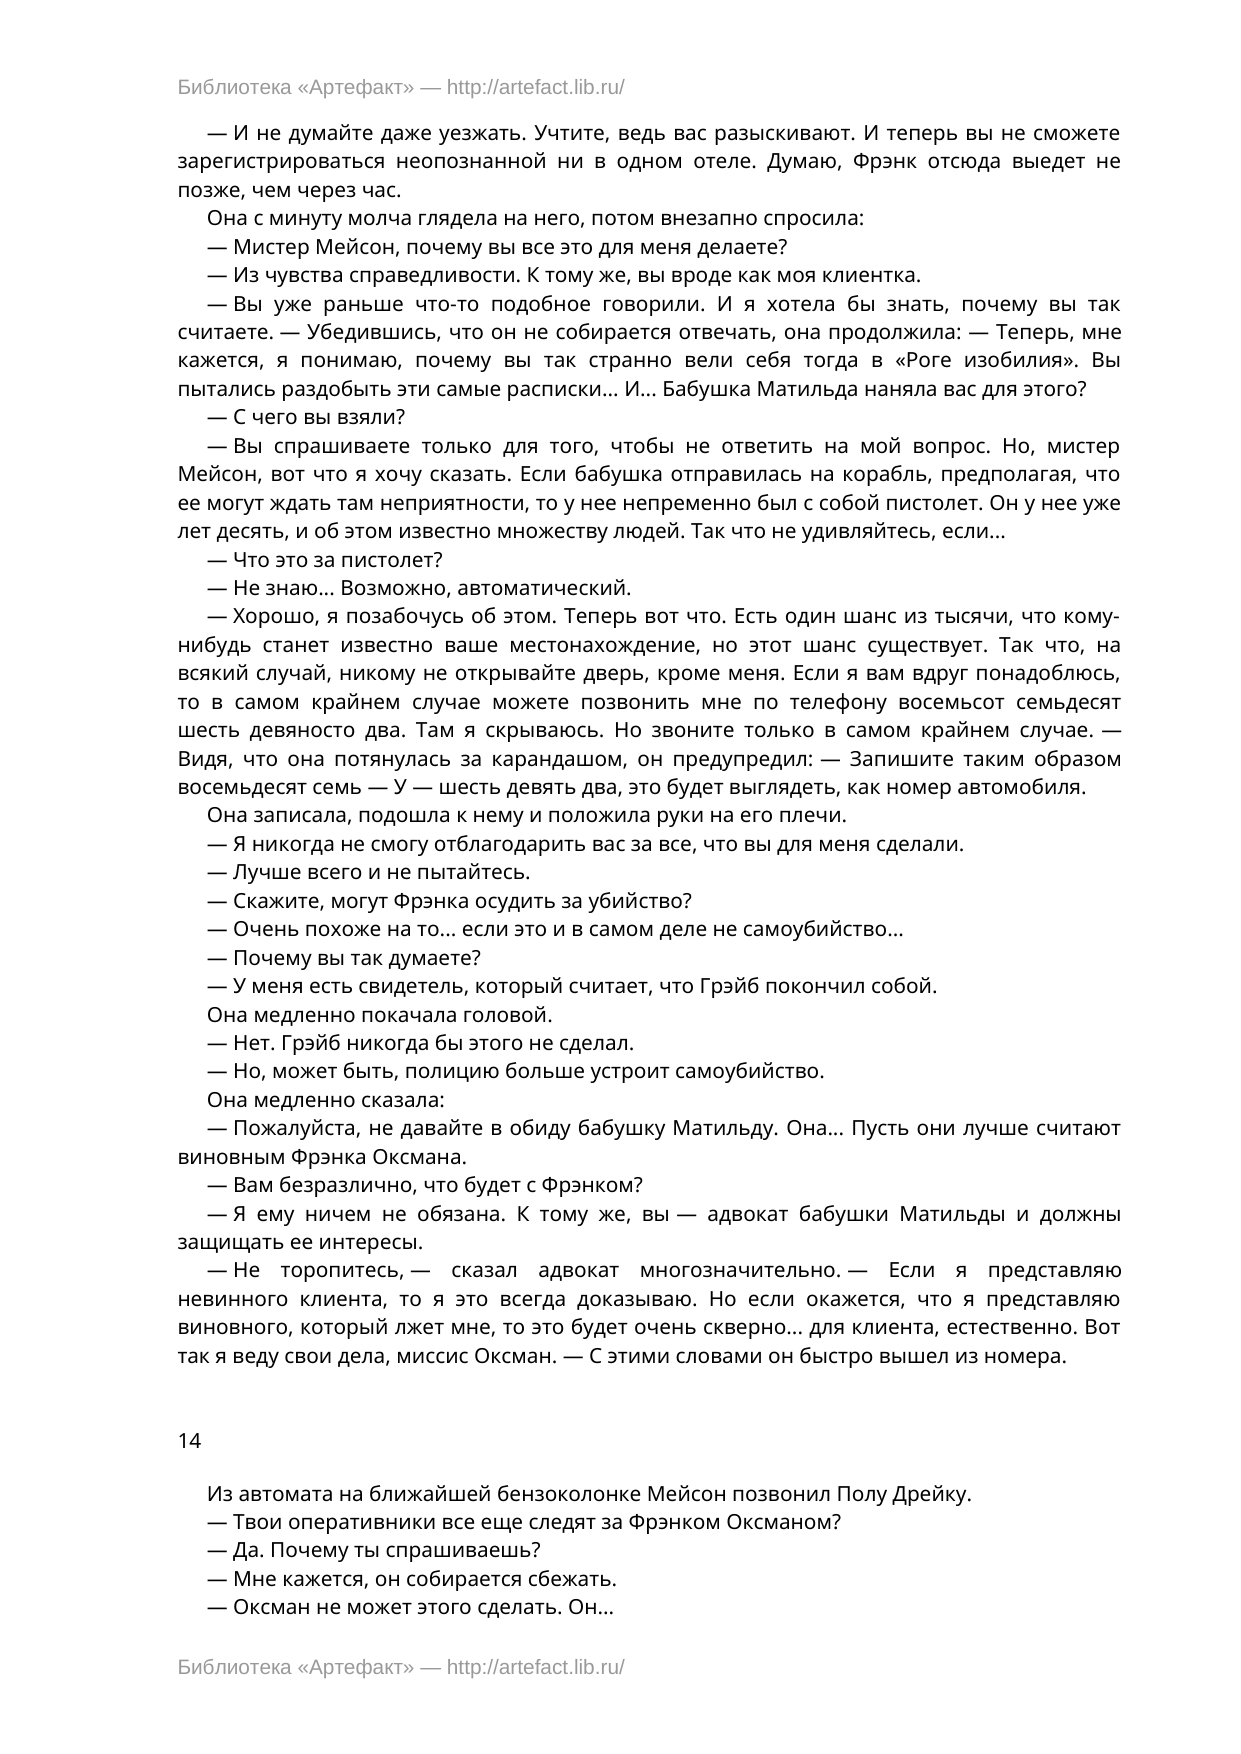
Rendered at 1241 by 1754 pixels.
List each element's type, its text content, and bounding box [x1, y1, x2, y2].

text — Твои оперативники все еще следят за Фрэнком Оксманом? [177, 1507, 1122, 1536]
text — Не торопитесь, — сказал адвокат многозначительно. — Если я представляю невинного клиента, то я это всегда доказываю. Но если окажется, что я представляю виновного, который лжет мне, то это будет очень скверно... для клиента, естественно. Вот так я веду свои дела, миссис Оксман. — С этими словами он быстро вышел из номера. [177, 1256, 1122, 1369]
text — Что это за пистолет? [177, 545, 1122, 573]
text — Вам безразлично, что будет с Фрэнком? [177, 1170, 1122, 1199]
text — Лучше всего и не пытайтесь. [177, 857, 1122, 886]
text — Мистер Мейсон, почему вы все это для меня делаете? [177, 232, 1122, 260]
text — У меня есть свидетель, который считает, что Грэйб покончил собой. [177, 971, 1122, 1000]
text — С чего вы взяли? [177, 402, 1122, 431]
text — Оксман не может этого сделать. Он... [177, 1592, 1122, 1621]
text Она медленно покачала головой. [177, 1000, 1122, 1028]
text Она медленно сказала: [177, 1085, 1122, 1113]
text — Нет. Грэйб никогда бы этого не сделал. [177, 1028, 1122, 1057]
text — Но, может быть, полицию больше устроит самоубийство. [177, 1057, 1122, 1085]
text Из автомата на ближайшей бензоколонке Мейсон позвонил Полу Дрейку. [177, 1479, 1122, 1507]
text — Пожалуйста, не давайте в обиду бабушку Матильду. Она... Пусть они лучше считают виновным Фрэнка Оксмана. [177, 1113, 1122, 1170]
text 14 [177, 1369, 1122, 1479]
text — Вы спрашиваете только для того, чтобы не ответить на мой вопрос. Но, мистер Мейсон, вот что я хочу сказать. Если бабушка отправилась на корабль, предполагая, что ее могут ждать там неприятности, то у нее непременно был с собой пистолет. Он у нее уже лет десять, и об этом известно множеству людей. Так что не удивляйтесь, если... [177, 431, 1122, 545]
text — Мне кажется, он собирается сбежать. [177, 1564, 1122, 1592]
text — Очень похоже на то... если это и в самом деле не самоубийство... [177, 914, 1122, 943]
text — Не знаю... Возможно, автоматический. [177, 573, 1122, 602]
text — Хорошо, я позабочусь об этом. Теперь вот что. Есть один шанс из тысячи, что кому-нибудь станет известно ваше местонахождение, но этот шанс существует. Так что, на всякий случай, никому не открывайте дверь, кроме меня. Если я вам вдруг понадоблюсь, то в самом крайнем случае можете позвонить мне по телефону восемьсот семьдесят шесть девяносто два. Там я скрываюсь. Но звоните только в самом крайнем случае. — Видя, что она потянулась за карандашом, он предупредил: — Запишите таким образом восемьдесят семь — У — шесть девять два, это будет выглядеть, как номер автомобиля. [177, 602, 1122, 801]
text Она записала, подошла к нему и положила руки на его плечи. [177, 801, 1122, 829]
text — Я никогда не смогу отблагодарить вас за все, что вы для меня сделали. [177, 829, 1122, 857]
text — Вы уже раньше что-то подобное говорили. И я хотела бы знать, почему вы так считаете. — Убедившись, что он не собирается отвечать, она продолжила: — Теперь, мне кажется, я понимаю, почему вы так странно вели себя тогда в «Роге изобилия». Вы пытались раздобыть эти самые расписки... И... Бабушка Матильда наняла вас для этого? [177, 289, 1122, 402]
text — Я ему ничем не обязана. К тому же, вы — адвокат бабушки Матильды и должны защищать ее интересы. [177, 1199, 1122, 1256]
text — Скажите, могут Фрэнка осудить за убийство? [177, 886, 1122, 914]
text — Да. Почему ты спрашиваешь? [177, 1536, 1122, 1564]
text — Из чувства справедливости. К тому же, вы вроде как моя клиентка. [177, 260, 1122, 289]
text Она с минуту молча глядела на него, потом внезапно спросила: [177, 203, 1122, 232]
text — И не думайте даже уезжать. Учтите, ведь вас разыскивают. И теперь вы не сможете зарегистрироваться неопознанной ни в одном отеле. Думаю, Фрэнк отсюда выедет не позже, чем через час. [177, 118, 1122, 203]
text — Почему вы так думаете? [177, 943, 1122, 971]
